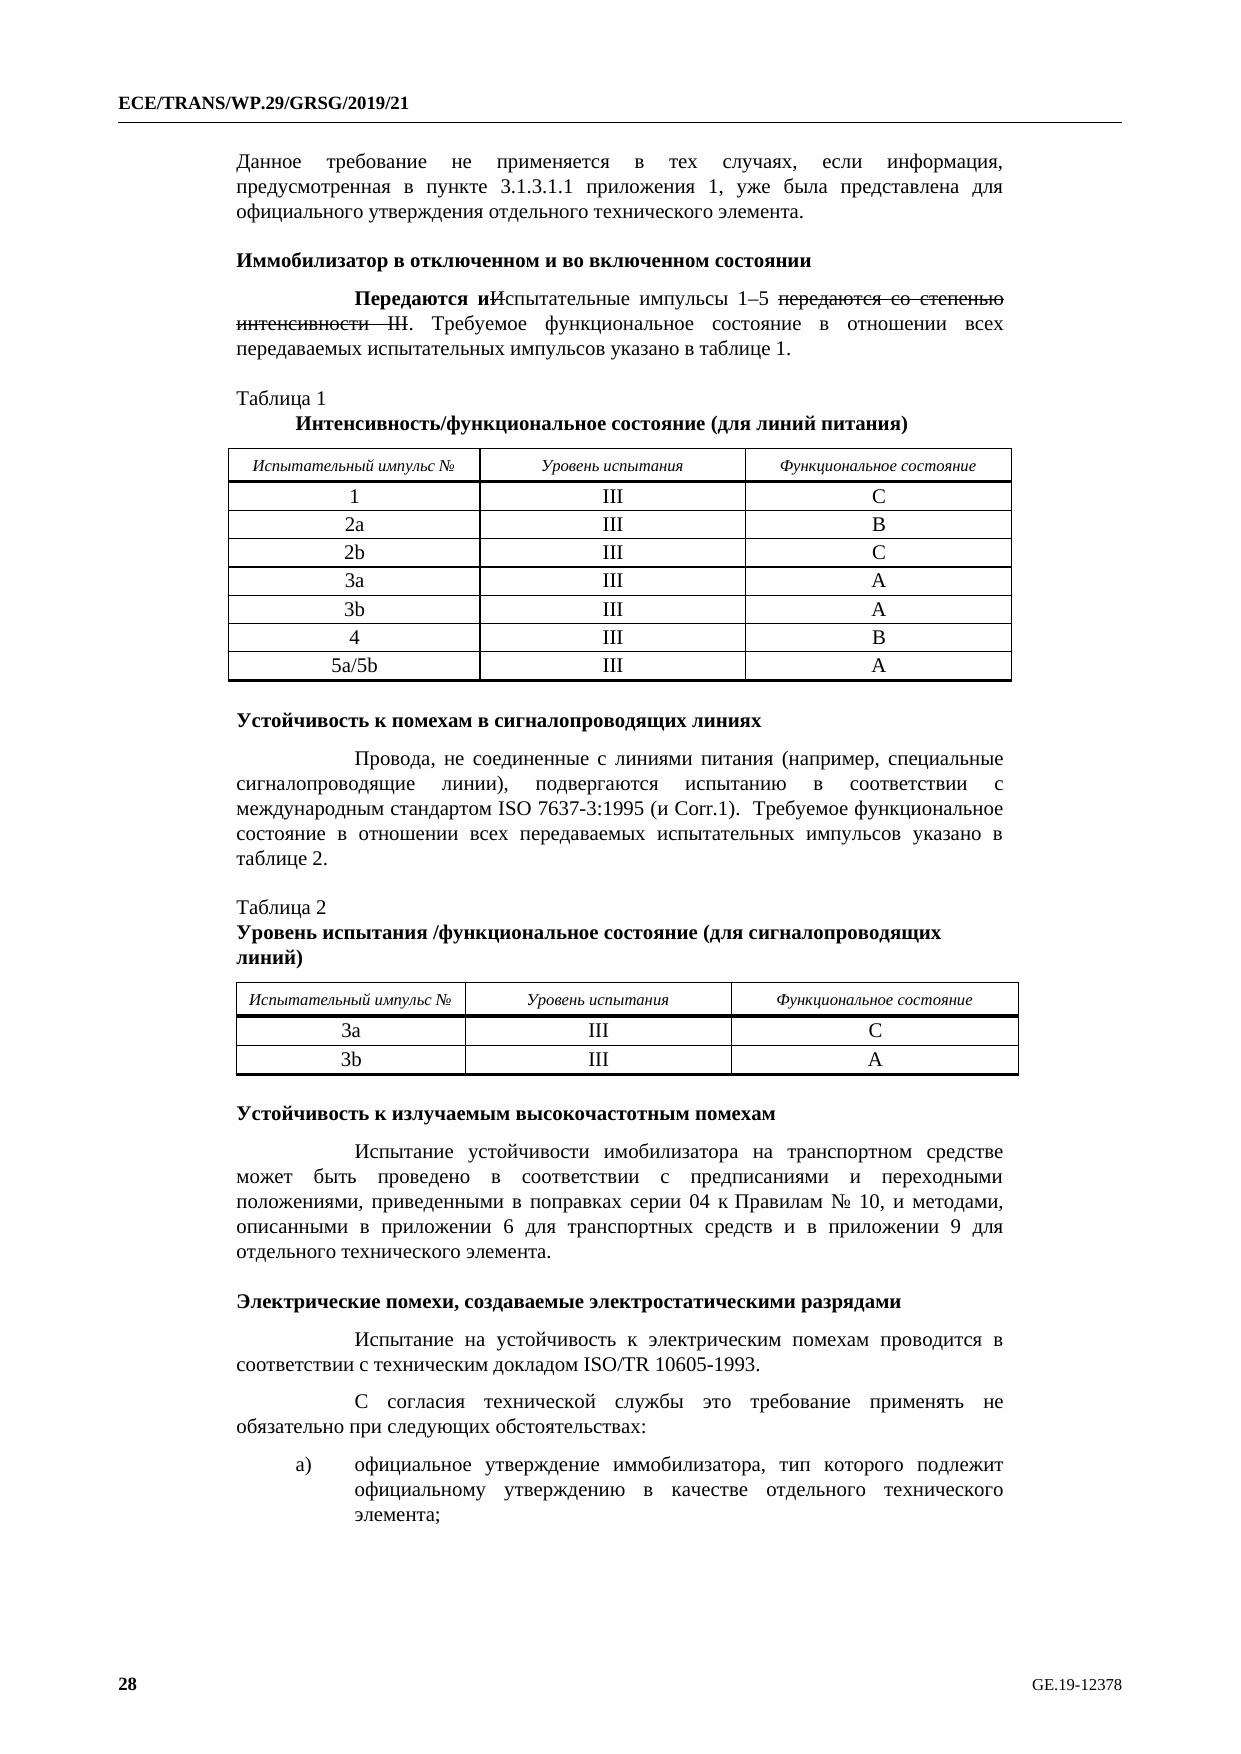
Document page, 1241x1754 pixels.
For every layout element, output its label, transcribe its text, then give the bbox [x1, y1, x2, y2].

table_cell 3a [229, 568, 479, 594]
table_cell C [746, 539, 1011, 566]
text Taблица 2 Уровень испытания /функциональное состояние (для сигналопроводящих линий) [118, 894, 1004, 969]
table_cell III [481, 511, 745, 538]
table_cell 2a [229, 511, 479, 538]
table_header Уровень испытания [466, 983, 731, 1014]
table_cell A [746, 652, 1011, 679]
text Устойчивость к излучаемым высокочастотным помехам [118, 1101, 1004, 1126]
text a) официальное утверждение иммобилизатора, тип которого подлежит официальному утверждению в качестве отдельного технического элемента; [295, 1451, 1004, 1526]
table_cell A [746, 596, 1011, 623]
table_header Испытательный импульс № [237, 983, 465, 1014]
table_cell B [746, 624, 1011, 651]
table_cell 4 [229, 624, 479, 651]
table_header Испытательный импульс № [229, 449, 479, 480]
table_cell C [746, 483, 1011, 510]
text Taблица 1 Интенсивность/функциональное состояние (для линий питания) [118, 385, 1004, 435]
table_header Функциональное состояние [732, 983, 1018, 1014]
table_cell B [746, 511, 1011, 538]
table_cell III [481, 596, 745, 623]
table_cell III [466, 1046, 731, 1073]
text Устойчивость к помехам в сигналопроводящих линиях [118, 707, 1004, 732]
text Испытание устойчивости имобилизатора на транспортном средстве может быть проведено в соответствии с предписаниями и переходными положениями, приведенными в поправках серии 04 к Правилам № 10, и методами, описанными в приложении 6 для транспортных средств и в приложении 9 для отдельного технического элемента. [236, 1138, 1004, 1263]
text Провода, не соединенные с линиями питания (например, специальные сигналопроводящие линии), подвергаются испытанию в соответствии с международным стандартом ISO 7637-3:1995 (и Corr.1). Требуемое функциональное состояние в отношении всех передаваемых испытательных импульсов указано в таблице 2. [236, 744, 1004, 869]
table_header Функциональное состояние [746, 449, 1011, 480]
text Испытание на устойчивость к электрическим помехам проводится в соответствии с техническим докладом ISO/TR 10605-1993. [236, 1326, 1004, 1376]
table_cell A [732, 1046, 1018, 1073]
table_cell III [466, 1018, 731, 1044]
table_cell C [732, 1018, 1018, 1044]
table_cell 3b [229, 596, 479, 623]
text Электрические помехи, создаваемые электростатическими разрядами [118, 1288, 1004, 1313]
table_header Уровень испытания [481, 449, 745, 480]
table_cell 5a/5b [229, 652, 479, 679]
table_cell III [481, 568, 745, 594]
text Данное требование не применяется в тех случаях, если информация, предусмотренная в пункте 3.1.3.1.1 приложения 1, уже была представлена для официального утверждения отдельного технического элемента. [236, 148, 1004, 223]
table_cell 2b [229, 539, 479, 566]
table_cell 1 [229, 483, 479, 510]
table_cell III [481, 483, 745, 510]
table_cell III [481, 652, 745, 679]
table_cell A [746, 568, 1011, 594]
text С согласия технической службы это требование применять не обязательно при следующих обстоятельствах: [236, 1388, 1004, 1438]
table_cell 3b [237, 1046, 465, 1073]
table_cell III [481, 539, 745, 566]
text Передаются иИспытательные импульсы 1–5 передаются со степенью интенсивности III. Требуемое функциональное состояние в отношении всех передаваемых испытательных импульсов указано в таблице 1. [236, 285, 1004, 360]
text Иммобилизатор в отключенном и во включенном состоянии [118, 248, 1004, 273]
table_cell 3a [237, 1018, 465, 1044]
table_cell III [481, 624, 745, 651]
